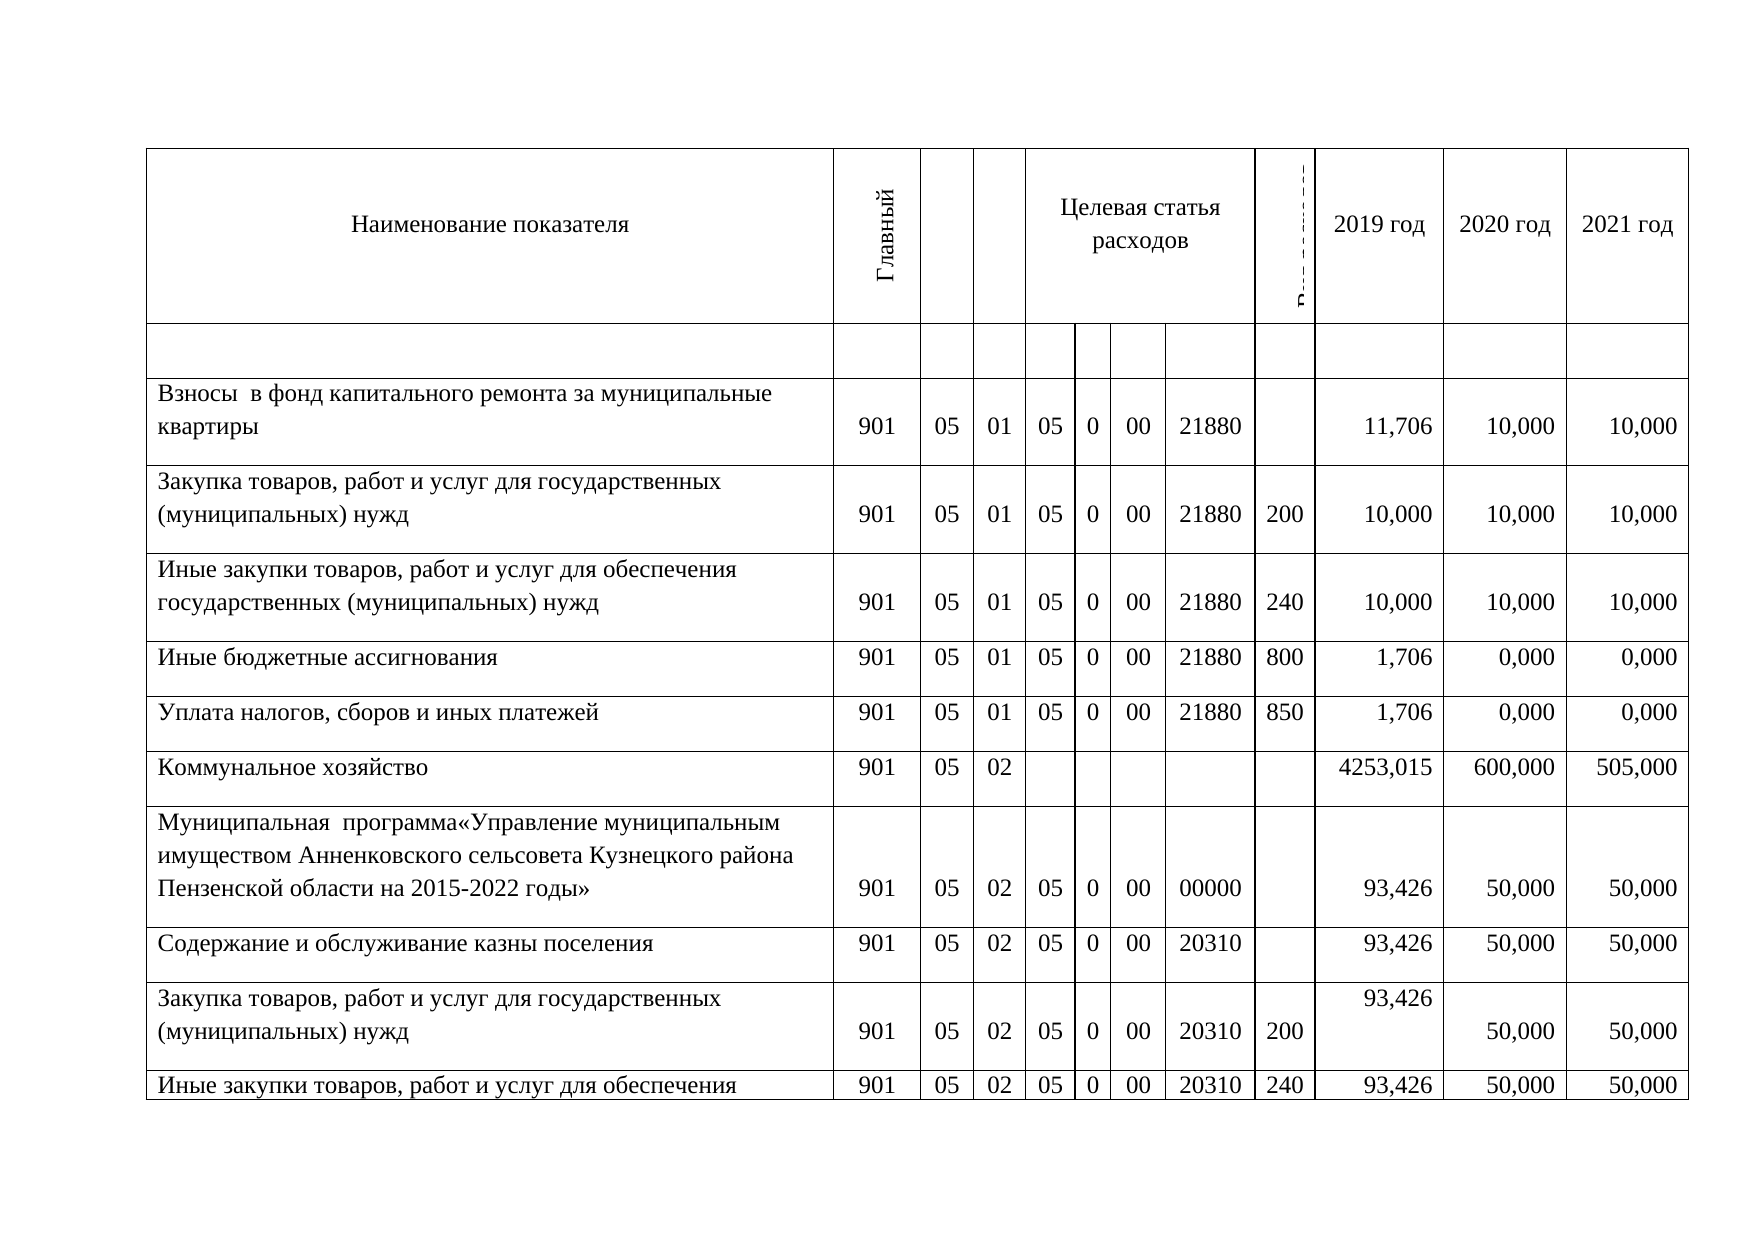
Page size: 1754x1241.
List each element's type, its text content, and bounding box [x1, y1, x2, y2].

table_header Подраздел [974, 149, 1025, 322]
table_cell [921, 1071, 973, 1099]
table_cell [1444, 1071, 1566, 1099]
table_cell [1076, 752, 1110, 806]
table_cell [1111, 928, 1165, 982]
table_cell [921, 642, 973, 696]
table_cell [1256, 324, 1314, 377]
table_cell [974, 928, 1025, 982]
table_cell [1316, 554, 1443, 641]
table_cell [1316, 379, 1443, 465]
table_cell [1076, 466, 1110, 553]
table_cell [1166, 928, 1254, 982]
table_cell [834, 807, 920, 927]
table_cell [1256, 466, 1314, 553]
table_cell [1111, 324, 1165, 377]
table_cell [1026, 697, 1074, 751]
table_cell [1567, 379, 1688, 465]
table_header Наименование показателя [147, 149, 833, 322]
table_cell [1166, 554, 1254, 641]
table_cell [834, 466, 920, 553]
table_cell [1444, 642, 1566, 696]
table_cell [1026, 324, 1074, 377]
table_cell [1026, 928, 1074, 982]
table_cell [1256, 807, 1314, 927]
table_header 2021 год [1567, 149, 1688, 322]
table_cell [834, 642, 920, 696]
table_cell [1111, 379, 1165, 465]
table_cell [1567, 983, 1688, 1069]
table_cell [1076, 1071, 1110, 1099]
table_header 2020 год [1444, 149, 1566, 322]
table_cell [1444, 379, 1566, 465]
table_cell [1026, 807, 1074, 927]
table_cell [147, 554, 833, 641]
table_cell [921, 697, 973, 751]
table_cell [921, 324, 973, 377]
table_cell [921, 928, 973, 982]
table_header Целевая статья расходов [1026, 149, 1254, 322]
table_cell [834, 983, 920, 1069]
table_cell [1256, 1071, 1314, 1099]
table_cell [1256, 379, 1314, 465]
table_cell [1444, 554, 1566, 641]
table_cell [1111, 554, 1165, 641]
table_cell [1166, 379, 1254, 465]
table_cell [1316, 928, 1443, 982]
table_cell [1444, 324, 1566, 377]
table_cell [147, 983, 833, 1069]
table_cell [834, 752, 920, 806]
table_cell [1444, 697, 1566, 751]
table_header Вид расходов [1256, 149, 1314, 322]
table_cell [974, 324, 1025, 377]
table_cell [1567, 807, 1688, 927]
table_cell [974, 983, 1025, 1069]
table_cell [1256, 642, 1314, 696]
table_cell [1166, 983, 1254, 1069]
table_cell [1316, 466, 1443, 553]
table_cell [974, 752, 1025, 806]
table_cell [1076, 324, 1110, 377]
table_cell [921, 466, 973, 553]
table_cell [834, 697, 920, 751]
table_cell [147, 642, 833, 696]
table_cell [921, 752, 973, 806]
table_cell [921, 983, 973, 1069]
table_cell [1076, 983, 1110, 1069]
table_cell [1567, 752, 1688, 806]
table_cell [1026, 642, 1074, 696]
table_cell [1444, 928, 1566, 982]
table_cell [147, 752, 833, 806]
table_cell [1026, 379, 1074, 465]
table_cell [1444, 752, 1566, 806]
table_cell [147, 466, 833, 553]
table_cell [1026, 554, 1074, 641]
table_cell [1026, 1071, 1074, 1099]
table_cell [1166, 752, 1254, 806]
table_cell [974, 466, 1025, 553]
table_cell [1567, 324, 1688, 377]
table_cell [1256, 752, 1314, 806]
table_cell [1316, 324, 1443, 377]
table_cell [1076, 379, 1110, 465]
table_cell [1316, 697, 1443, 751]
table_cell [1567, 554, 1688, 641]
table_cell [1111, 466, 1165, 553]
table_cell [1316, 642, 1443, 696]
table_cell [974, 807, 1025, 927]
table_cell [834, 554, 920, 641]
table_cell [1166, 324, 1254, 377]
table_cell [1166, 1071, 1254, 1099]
table_header Главный распорядитель средств [834, 149, 920, 322]
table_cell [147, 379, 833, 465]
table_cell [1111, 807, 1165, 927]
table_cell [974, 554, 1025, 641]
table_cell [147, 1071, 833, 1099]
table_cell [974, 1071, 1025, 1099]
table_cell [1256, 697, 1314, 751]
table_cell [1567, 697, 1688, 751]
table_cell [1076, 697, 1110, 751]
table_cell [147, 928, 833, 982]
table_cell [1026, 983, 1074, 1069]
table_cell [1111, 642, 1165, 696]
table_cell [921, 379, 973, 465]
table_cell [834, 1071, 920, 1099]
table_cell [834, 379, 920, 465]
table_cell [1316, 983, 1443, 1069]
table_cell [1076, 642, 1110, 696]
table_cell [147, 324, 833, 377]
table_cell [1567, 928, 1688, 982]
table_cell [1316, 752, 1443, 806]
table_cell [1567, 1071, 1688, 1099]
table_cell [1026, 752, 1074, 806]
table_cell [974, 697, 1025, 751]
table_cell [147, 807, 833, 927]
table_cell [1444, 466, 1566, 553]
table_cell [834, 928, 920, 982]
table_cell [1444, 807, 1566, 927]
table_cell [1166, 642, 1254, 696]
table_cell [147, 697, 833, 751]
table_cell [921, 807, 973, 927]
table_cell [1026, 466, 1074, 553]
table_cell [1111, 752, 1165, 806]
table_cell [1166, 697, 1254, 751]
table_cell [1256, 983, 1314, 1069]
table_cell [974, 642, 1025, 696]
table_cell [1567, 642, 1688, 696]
table_header Раздел [921, 149, 973, 322]
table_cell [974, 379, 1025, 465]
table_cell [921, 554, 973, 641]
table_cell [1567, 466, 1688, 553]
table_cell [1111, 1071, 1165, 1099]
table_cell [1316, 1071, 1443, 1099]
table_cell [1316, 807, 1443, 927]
table_header 2019 год [1316, 149, 1443, 322]
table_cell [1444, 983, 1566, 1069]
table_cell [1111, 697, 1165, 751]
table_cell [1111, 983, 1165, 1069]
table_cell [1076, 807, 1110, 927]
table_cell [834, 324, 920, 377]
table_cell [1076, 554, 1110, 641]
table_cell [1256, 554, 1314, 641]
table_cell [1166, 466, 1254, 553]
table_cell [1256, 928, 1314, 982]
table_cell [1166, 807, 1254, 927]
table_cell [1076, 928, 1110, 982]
